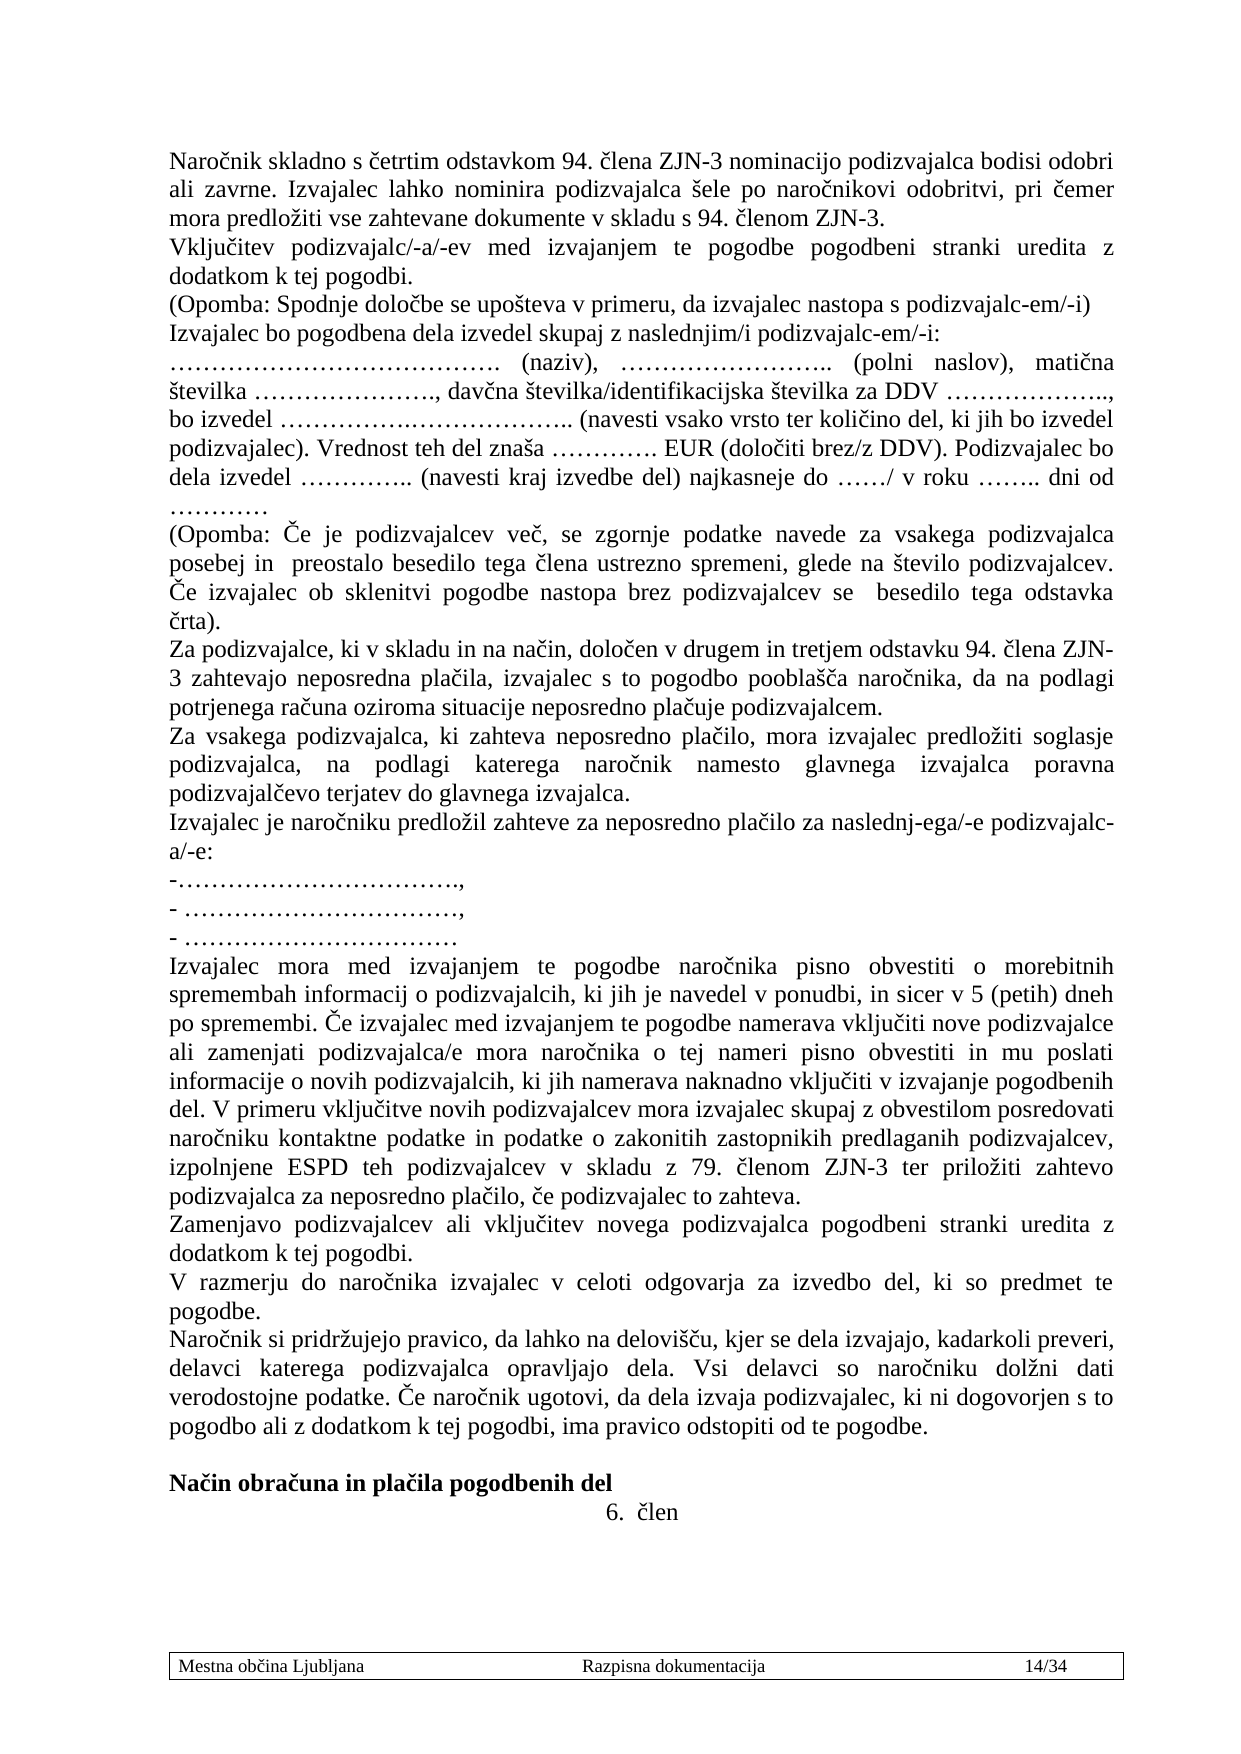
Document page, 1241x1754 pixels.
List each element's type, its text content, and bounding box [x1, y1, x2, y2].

text Način obračuna in plačila pogodbenih del [169, 1468, 1115, 1497]
text Naročnik skladno s četrtim odstavkom 94. člena ZJN-3 nominacijo podizvajalca bodisi odobri ali zavrne. Izvajalec lahko nominira podizvajalca šele po naročnikovi odobritvi, pri čemer mora predložiti vse zahtevane dokumente v skladu s 94. členom ZJN-3. [169, 146, 1115, 232]
text V razmerju do naročnika izvajalec v celoti odgovarja za izvedbo del, ki so predmet te pogodbe. [169, 1267, 1115, 1324]
text (Opomba: Spodnje določbe se upošteva v primeru, da izvajalec nastopa s podizvajalc-em/-i) [169, 289, 1115, 318]
text …………………………………. (naziv), …………………….. (polni naslov), matična številka …………………., davčna številka/identifikacijska številka za DDV ……………….., bo izvedel …………….……………….. (navesti vsako vrsto ter količino del, ki jih bo izvedel podizvajalec). Vrednost teh del znaša …………. EUR (določiti brez/z DDV). Podizvajalec bo dela izvedel ………….. (navesti kraj izvedbe del) najkasneje do ……/ v roku …….. dni od ………… [169, 347, 1115, 519]
text Naročnik si pridržujejo pravico, da lahko na delovišču, kjer se dela izvajajo, kadarkoli preveri, delavci katerega podizvajalca opravljajo dela. Vsi delavci so naročniku dolžni dati verodostojne podatke. Če naročnik ugotovi, da dela izvaja podizvajalec, ki ni dogovorjen s to pogodbo ali z dodatkom k tej pogodbi, ima pravico odstopiti od te pogodbe. [169, 1324, 1115, 1439]
text 6. člen [169, 1497, 1115, 1526]
text Izvajalec je naročniku predložil zahteve za neposredno plačilo za naslednj-ega/-e podizvajalc-a/-e: [169, 807, 1115, 864]
text Vključitev podizvajalc/-a/-ev med izvajanjem te pogodbe pogodbeni stranki uredita z dodatkom k tej pogodbi. [169, 232, 1115, 289]
text -……………………………., [169, 864, 1115, 893]
text Za vsakega podizvajalca, ki zahteva neposredno plačilo, mora izvajalec predložiti soglasje podizvajalca, na podlagi katerega naročnik namesto glavnega izvajalca poravna podizvajalčevo terjatev do glavnega izvajalca. [169, 721, 1115, 807]
text Zamenjavo podizvajalcev ali vključitev novega podizvajalca pogodbeni stranki uredita z dodatkom k tej pogodbi. [169, 1209, 1115, 1267]
text Izvajalec mora med izvajanjem te pogodbe naročnika pisno obvestiti o morebitnih spremembah informacij o podizvajalcih, ki jih je navedel v ponudbi, in sicer v 5 (petih) dneh po spremembi. Če izvajalec med izvajanjem te pogodbe namerava vključiti nove podizvajalce ali zamenjati podizvajalca/e mora naročnika o tej nameri pisno obvestiti in mu poslati informacije o novih podizvajalcih, ki jih namerava naknadno vključiti v izvajanje pogodbenih del. V primeru vključitve novih podizvajalcev mora izvajalec skupaj z obvestilom posredovati naročniku kontaktne podatke in podatke o zakonitih zastopnikih predlaganih podizvajalcev, izpolnjene ESPD teh podizvajalcev v skladu z 79. členom ZJN-3 ter priložiti zahtevo podizvajalca za neposredno plačilo, če podizvajalec to zahteva. [169, 951, 1115, 1209]
text - ……………………………, [169, 893, 1115, 922]
text (Opomba: Če je podizvajalcev več, se zgornje podatke navede za vsakega podizvajalca posebej in preostalo besedilo tega člena ustrezno spremeni, glede na število podizvajalcev. Če izvajalec ob sklenitvi pogodbe nastopa brez podizvajalcev se besedilo tega odstavka črta). [169, 519, 1115, 634]
text Za podizvajalce, ki v skladu in na način, določen v drugem in tretjem odstavku 94. člena ZJN-3 zahtevajo neposredna plačila, izvajalec s to pogodbo pooblašča naročnika, da na podlagi potrjenega računa oziroma situacije neposredno plačuje podizvajalcem. [169, 634, 1115, 721]
text - …………………………… [169, 922, 1115, 951]
text Izvajalec bo pogodbena dela izvedel skupaj z naslednjim/i podizvajalc-em/-i: [169, 318, 1115, 347]
